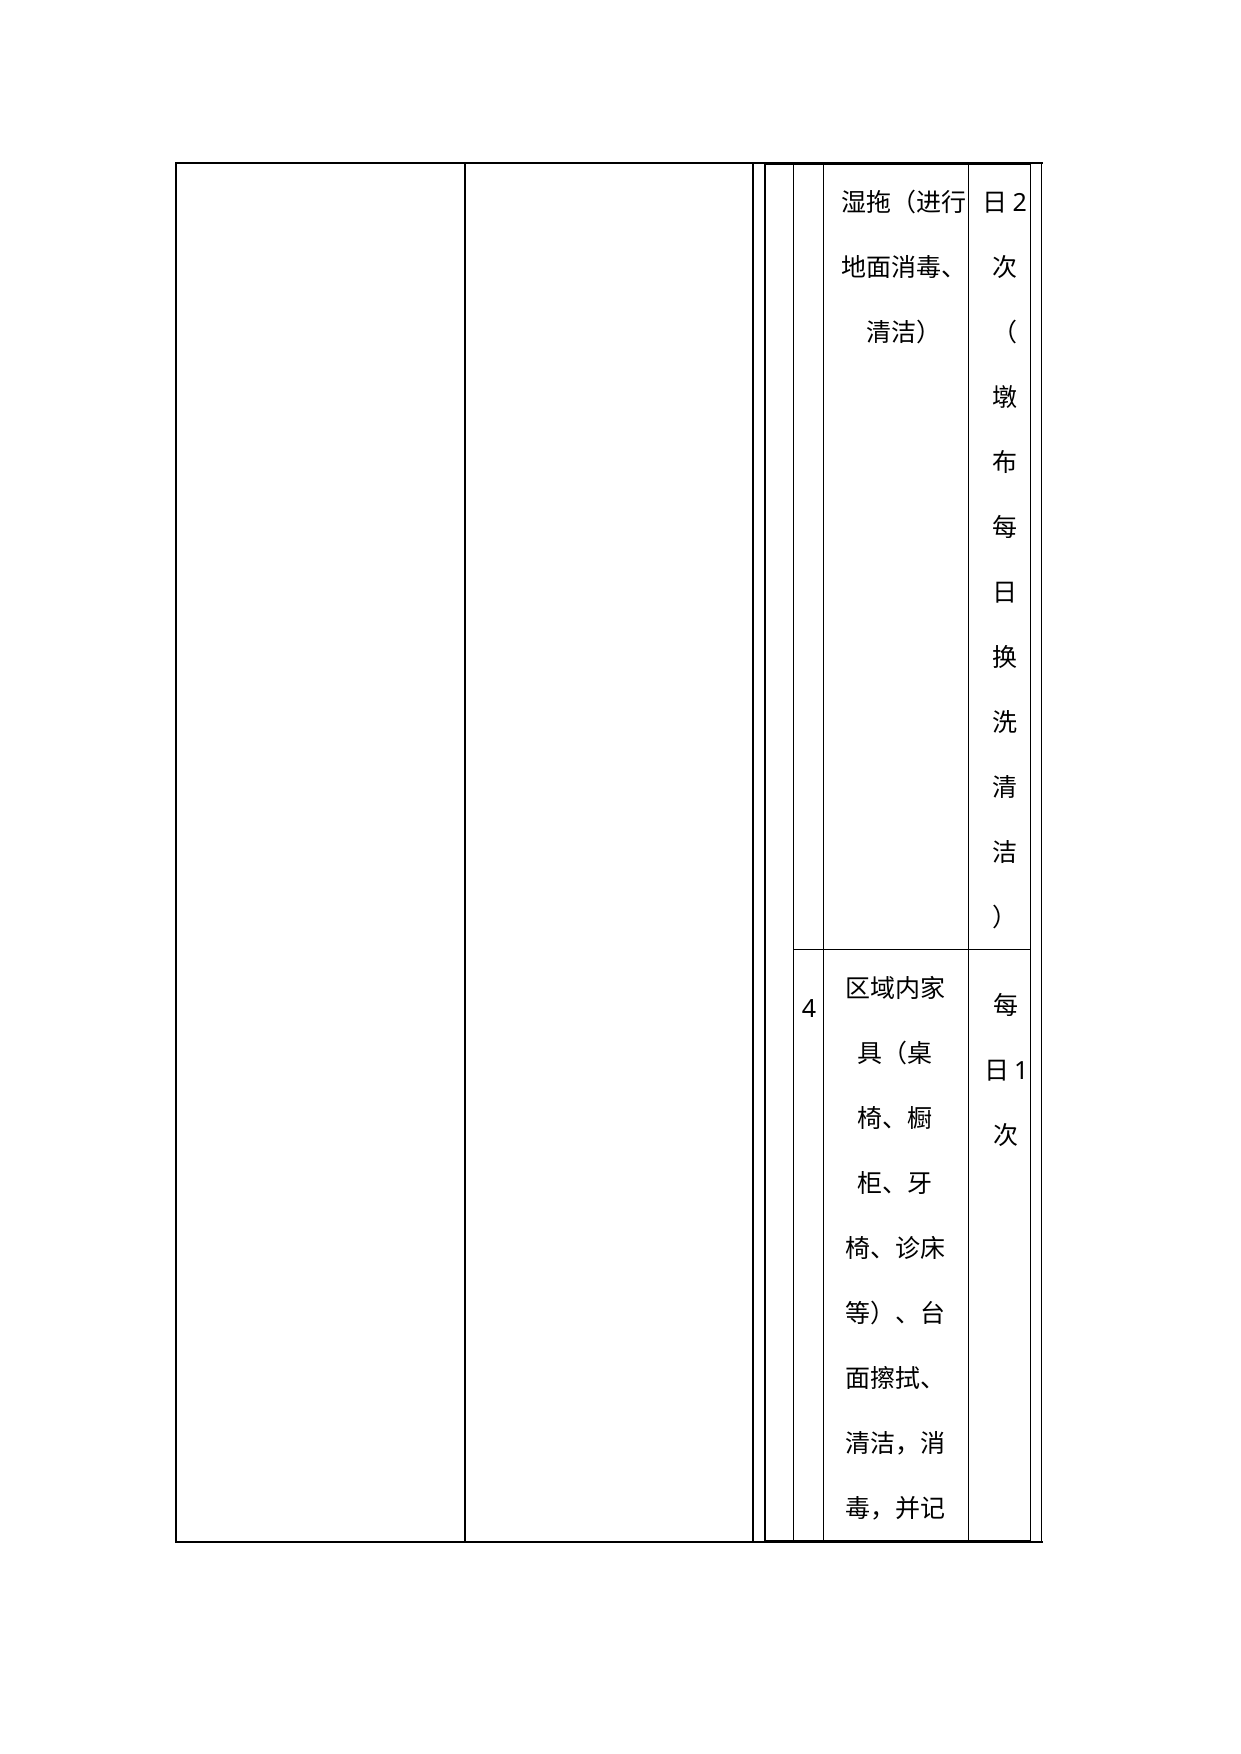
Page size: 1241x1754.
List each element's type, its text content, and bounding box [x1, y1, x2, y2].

table_cell 4 [177, 164, 464, 1541]
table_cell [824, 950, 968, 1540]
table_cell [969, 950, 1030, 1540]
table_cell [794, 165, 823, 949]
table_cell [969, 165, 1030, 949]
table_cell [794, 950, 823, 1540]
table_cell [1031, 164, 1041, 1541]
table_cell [824, 165, 968, 949]
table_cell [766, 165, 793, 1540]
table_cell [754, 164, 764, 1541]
table_cell [466, 164, 752, 1541]
